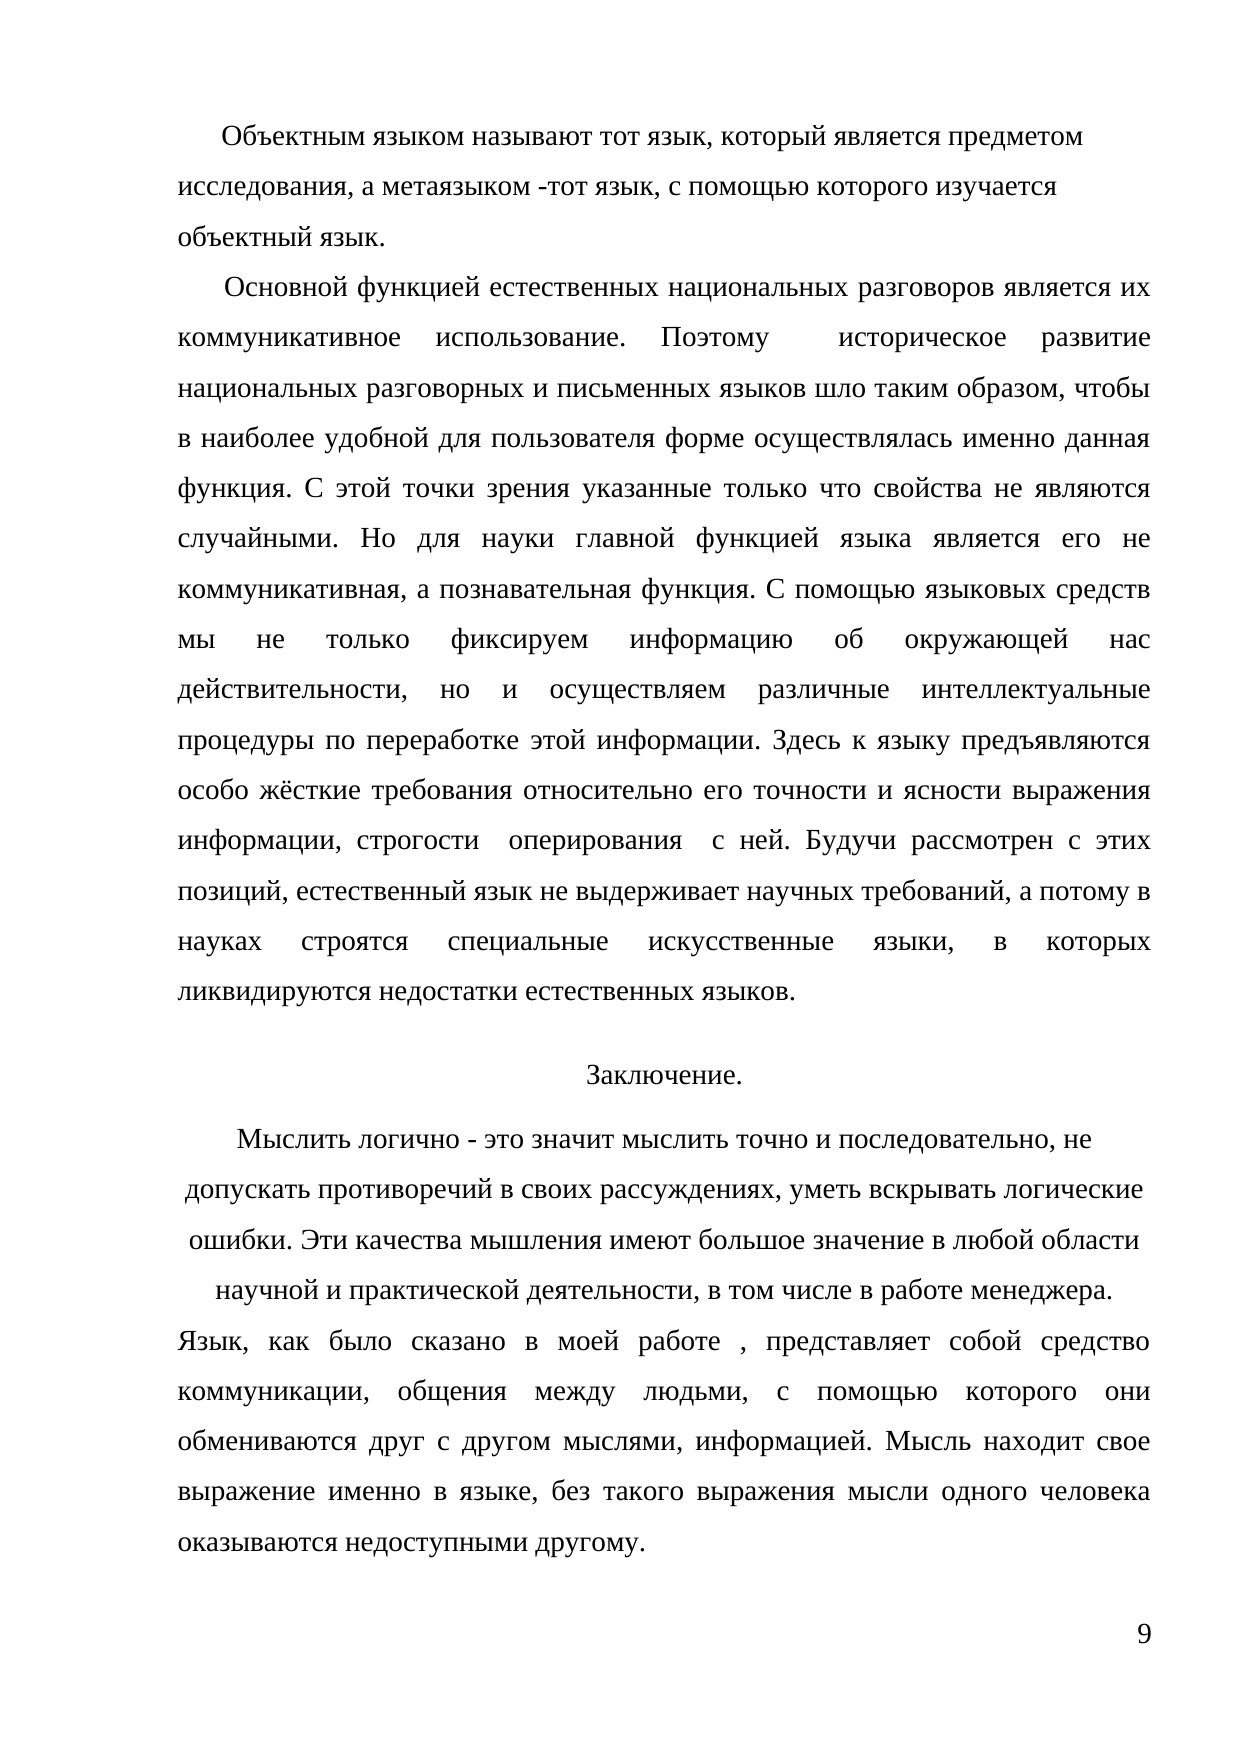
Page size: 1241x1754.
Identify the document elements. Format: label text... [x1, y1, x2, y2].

text Заключение. [177, 1057, 1152, 1091]
text Объектным языком называют тот язык, который является предметом исследования, а метаязыком -тот язык, с помощью которого изучается объектный язык. [177, 118, 1152, 252]
text Основной функцией естественных национальных разговоров является их коммуникативное использование. Поэтому историческое развитие национальных разговорных и письменных языков шло таким образом, чтобы в наиболее удобной для пользователя форме осуществлялась именно данная функция. С этой точки зрения указанные только что свойства не являются случайными. Но для науки главной функцией языка является его не коммуникативная, а познавательная функция. С помощью языковых средств мы не только фиксируем информацию об окружающей нас действительности, но и осуществляем различные интеллектуальные процедуры по переработке этой информации. Здесь к языку предъявляются особо жёсткие требования относительно его точности и ясности выражения информации, строгости оперирования с ней. Будучи рассмотрен с этих позиций, естественный язык не выдерживает научных требований, а потому в науках строятся специальные искусственные языки, в которых ликвидируются недостатки естественных языков. [177, 269, 1152, 1007]
text Язык, как было сказано в моей работе , представляет собой средство коммуникации, общения между людьми, с помощью которого они обмениваются друг с другом мыслями, информацией. Мысль находит свое выражение именно в языке, без такого выражения мысли одного человека оказываются недоступными другому. [177, 1323, 1152, 1557]
text Мыслить логично - это значит мыслить точно и последовательно, не допускать противоречий в своих рассуждениях, уметь вскрывать логические ошибки. Эти качества мышления имеют большое значение в любой области научной и практической деятельности, в том числе в работе менеджера. [177, 1121, 1152, 1306]
